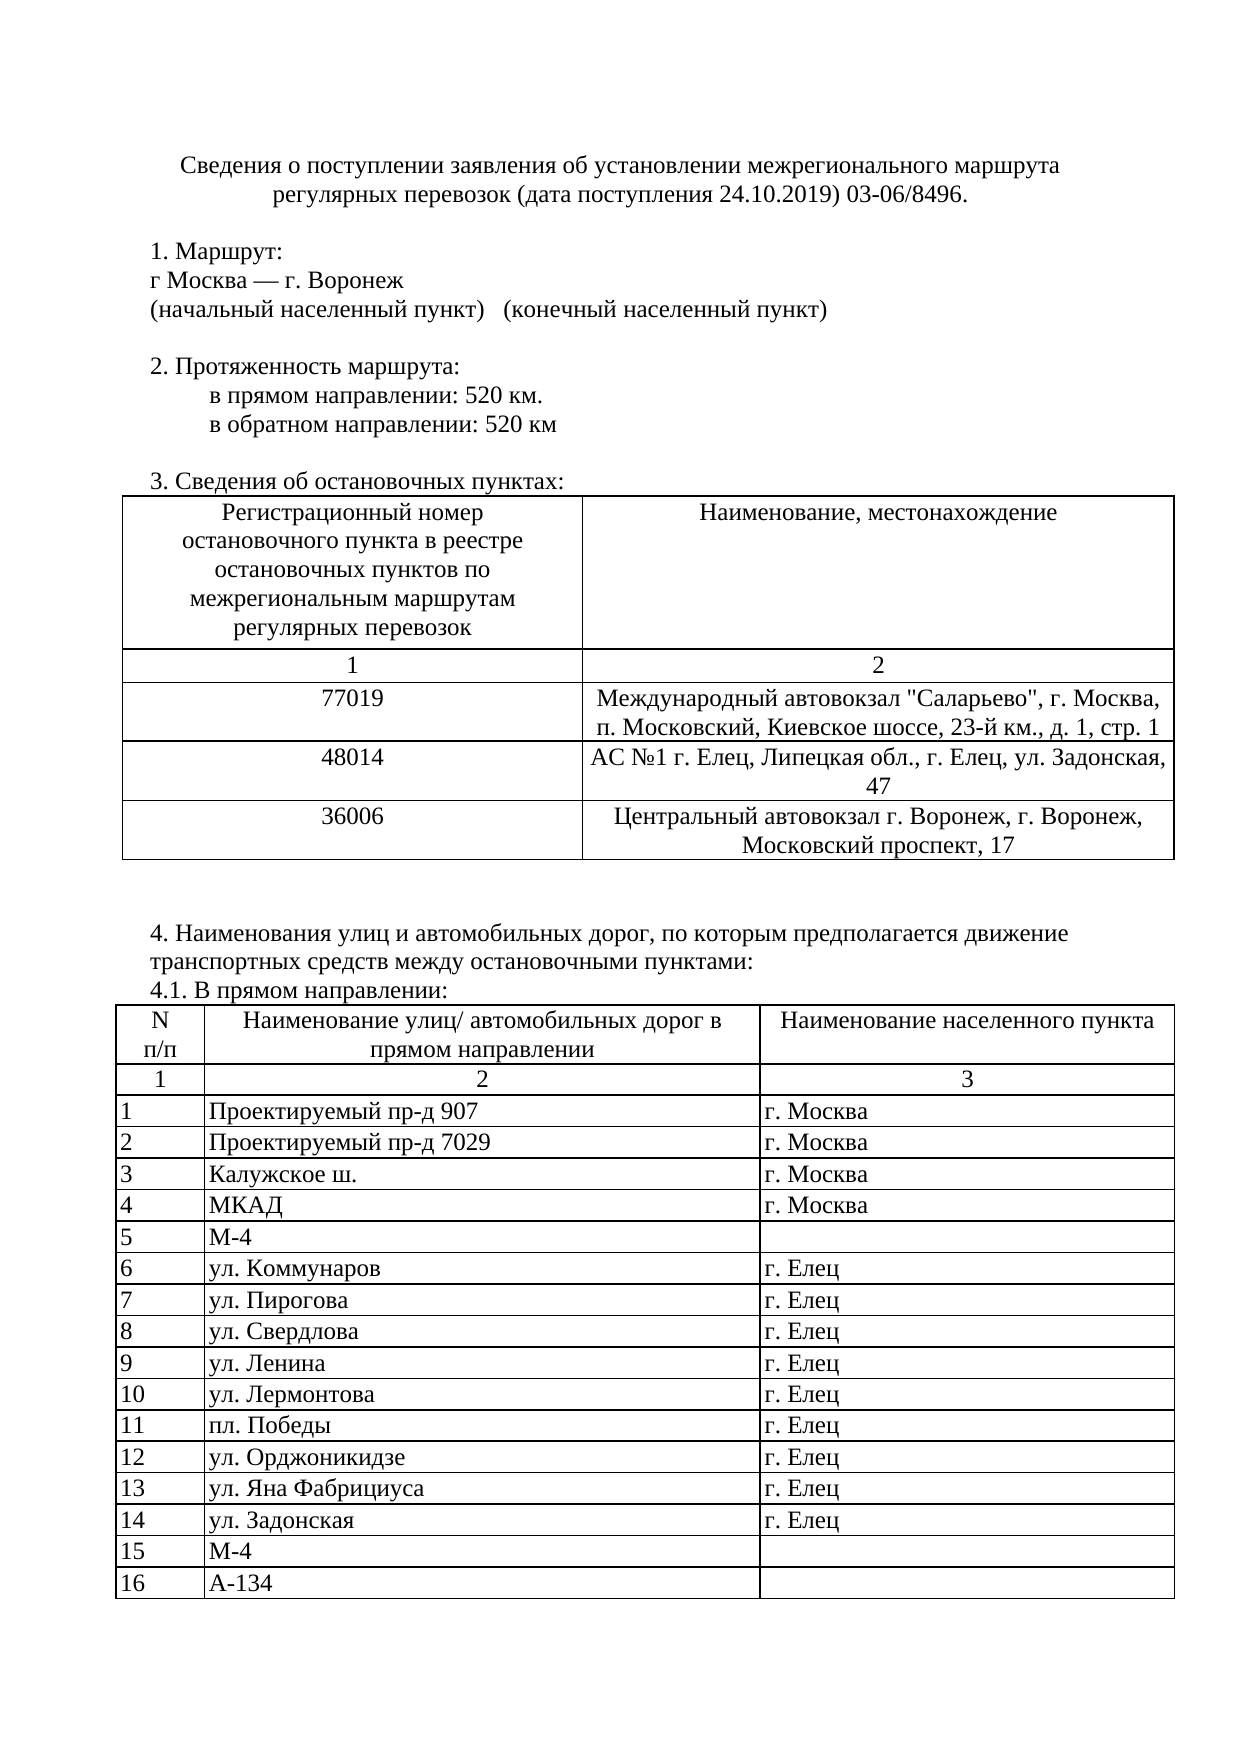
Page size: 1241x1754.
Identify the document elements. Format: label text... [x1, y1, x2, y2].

table_cell г. Елец [761, 1253, 1174, 1283]
table_cell г. Елец [761, 1505, 1174, 1535]
text в прямом направлении: 520 км. [150, 380, 1090, 409]
table_cell 3 [117, 1159, 204, 1189]
table_cell 7 [117, 1285, 204, 1314]
table_cell Калужское ш. [205, 1159, 759, 1189]
table_cell 13 [117, 1473, 204, 1503]
table_cell 1 [123, 650, 582, 681]
table_cell Центральный автовокзал г. Воронеж, г. Воронеж, Московский проспект, 17 [583, 801, 1173, 858]
table_cell А-134 [205, 1568, 759, 1598]
table_cell 15 [117, 1536, 204, 1566]
table_cell 2 [117, 1127, 204, 1157]
text 4. Наименования улиц и автомобильных дорог, по которым предполагается движение транспортных средств между остановочными пунктами: [150, 918, 1090, 975]
table_header Наименование, местонахождение [583, 497, 1173, 648]
table_cell г. Москва [761, 1159, 1174, 1189]
table_cell 77019 [123, 683, 582, 740]
table_header Регистрационный номер остановочного пункта в реестре остановочных пунктов по межрегиональным маршрутам регулярных перевозок [123, 497, 582, 648]
table_cell г. Елец [761, 1442, 1174, 1472]
text (начальный населенный пункт) (конечный населенный пункт) [150, 294, 1090, 322]
table_cell 2 [205, 1065, 759, 1094]
table_cell ул. Ленина [205, 1348, 759, 1377]
table_cell 5 [117, 1222, 204, 1252]
table_cell Международный автовокзал "Саларьево", г. Москва, п. Московский, Киевское шоссе, 23-й км., д. 1, стр. 1 [583, 683, 1173, 740]
text 1. Маршрут: [150, 236, 1090, 265]
table_cell г. Москва [761, 1127, 1174, 1157]
table_cell ул. Пирогова [205, 1285, 759, 1314]
table_cell 1 [117, 1096, 204, 1126]
table_cell М-4 [205, 1222, 759, 1252]
table_cell 16 [117, 1568, 204, 1598]
table_cell 3 [761, 1065, 1174, 1094]
text Сведения о поступлении заявления об установлении межрегионального маршрута регулярных перевозок (дата поступления 24.10.2019) 03-06/8496. [150, 150, 1090, 207]
table_cell МКАД [205, 1190, 759, 1220]
table_cell г. Москва [761, 1096, 1174, 1126]
table_cell 12 [117, 1442, 204, 1472]
table_cell 9 [117, 1348, 204, 1377]
table_cell ул. Коммунаров [205, 1253, 759, 1283]
table_cell ул. Лермонтова [205, 1379, 759, 1409]
table_cell 36006 [123, 801, 582, 858]
table_cell 48014 [123, 742, 582, 799]
table_cell пл. Победы [205, 1411, 759, 1440]
text г Москва — г. Воронеж [150, 265, 1090, 294]
table_cell г. Елец [761, 1473, 1174, 1503]
table_cell [761, 1536, 1174, 1566]
table_header Наименование населенного пункта [761, 1006, 1174, 1063]
table_cell ул. Свердлова [205, 1316, 759, 1346]
table_cell г. Елец [761, 1411, 1174, 1440]
table_header Наименование улиц/ автомобильных дорог в прямом направлении [205, 1006, 759, 1063]
table_cell 2 [583, 650, 1173, 681]
table_cell 14 [117, 1505, 204, 1535]
table_cell г. Елец [761, 1285, 1174, 1314]
table_cell г. Елец [761, 1316, 1174, 1346]
table_cell 1 [117, 1065, 204, 1094]
table_cell АС №1 г. Елец, Липецкая обл., г. Елец, ул. Задонская, 47 [583, 742, 1173, 799]
text 4.1. В прямом направлении: [150, 975, 1090, 1004]
table_cell 8 [117, 1316, 204, 1346]
table_cell [761, 1568, 1174, 1598]
table_cell Проектируемый пр-д 907 [205, 1096, 759, 1126]
table_cell М-4 [205, 1536, 759, 1566]
table_header N п/п [117, 1006, 204, 1063]
table_cell 10 [117, 1379, 204, 1409]
text в обратном направлении: 520 км [150, 409, 1090, 437]
table_cell г. Москва [761, 1190, 1174, 1220]
table_cell г. Елец [761, 1348, 1174, 1377]
table_cell 11 [117, 1411, 204, 1440]
table_cell 6 [117, 1253, 204, 1283]
table_cell [761, 1222, 1174, 1252]
table_cell 4 [117, 1190, 204, 1220]
table_cell ул. Орджоникидзе [205, 1442, 759, 1472]
text 3. Сведения об остановочных пунктах: [150, 466, 1090, 495]
table_cell ул. Яна Фабрициуса [205, 1473, 759, 1503]
table_cell ул. Задонская [205, 1505, 759, 1535]
text 2. Протяженность маршрута: [150, 351, 1090, 380]
table_cell Проектируемый пр-д 7029 [205, 1127, 759, 1157]
table_cell г. Елец [761, 1379, 1174, 1409]
